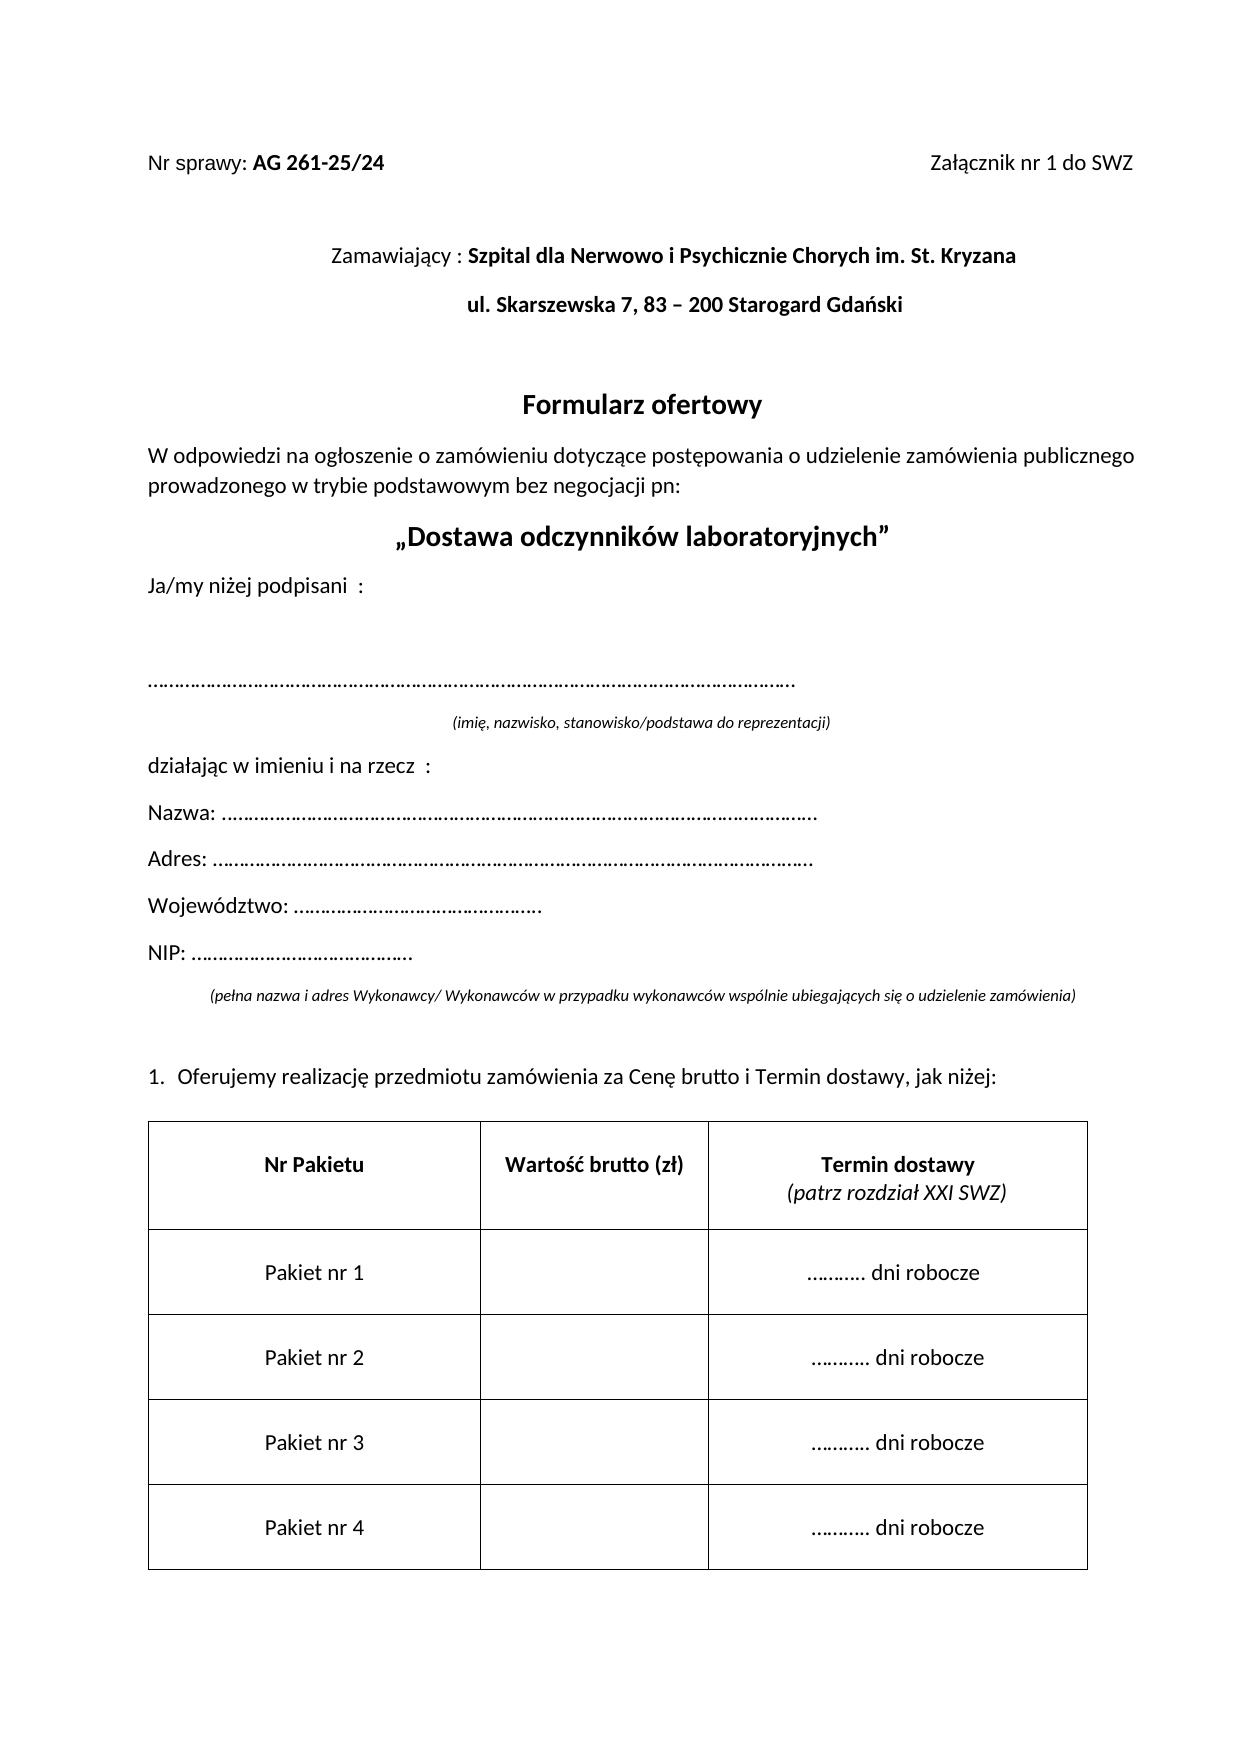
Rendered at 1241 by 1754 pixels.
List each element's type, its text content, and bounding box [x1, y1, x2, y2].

text Nazwa: ..………………………………………………………………………………………………… [148, 798, 1137, 826]
text …………………………………………………………………………………………………………… [148, 665, 1137, 693]
text Adres: …………………………………………………………………………………………………… [148, 844, 1137, 872]
table_cell [481, 1400, 708, 1484]
table_header Termin dostawy (patrz rozdział XXI SWZ) [709, 1122, 1087, 1229]
text (pełna nazwa i adres Wykonawcy/ Wykonawców w przypadku wykonawców wspólnie ubiegających się o udzielenie zamówienia) [148, 985, 1137, 1005]
table_cell Pakiet nr 1 [149, 1230, 480, 1314]
table_cell ……….. dni robocze [709, 1230, 1087, 1314]
list Oferujemy realizację przedmiotu zamówienia za Cenę brutto i Termin dostawy, jak niżej: [148, 1062, 1137, 1090]
table_cell [481, 1485, 708, 1569]
text Nr sprawy: AG 261-25/24 Załącznik nr 1 do SWZ [148, 148, 1137, 176]
text W odpowiedzi na ogłoszenie o zamówieniu dotyczące postępowania o udzielenie zamówienia publicznego prowadzonego w trybie podstawowym bez negocjacji pn: [148, 441, 1137, 499]
table_cell ……….. dni robocze [709, 1400, 1087, 1484]
text „Dostawa odczynników laboratoryjnych” [148, 518, 1137, 554]
table_cell [481, 1230, 708, 1314]
text NIP: …………………………………… [148, 938, 1137, 966]
text działając w imieniu i na rzecz : [148, 751, 1137, 779]
table_header Nr Pakietu [149, 1122, 480, 1229]
text Województwo: ……………………………………….. [148, 891, 1137, 919]
table_cell [481, 1315, 708, 1399]
table_cell ……….. dni robocze [709, 1485, 1087, 1569]
table_cell Pakiet nr 3 [149, 1400, 480, 1484]
text Formularz ofertowy [148, 386, 1137, 422]
text Zamawiający : Szpital dla Nerwowo i Psychicznie Chorych im. St. Kryzana [148, 241, 1137, 269]
text ul. Skarszewska 7, 83 – 200 Starogard Gdański [148, 290, 1137, 318]
table_cell ……….. dni robocze [709, 1315, 1087, 1399]
text Ja/my niżej podpisani : [148, 572, 1137, 599]
text (imię, nazwisko, stanowisko/podstawa do reprezentacji) [148, 712, 1137, 732]
table_cell Pakiet nr 2 [149, 1315, 480, 1399]
table_header Wartość brutto (zł) [481, 1122, 708, 1229]
table_cell Pakiet nr 4 [149, 1485, 480, 1569]
